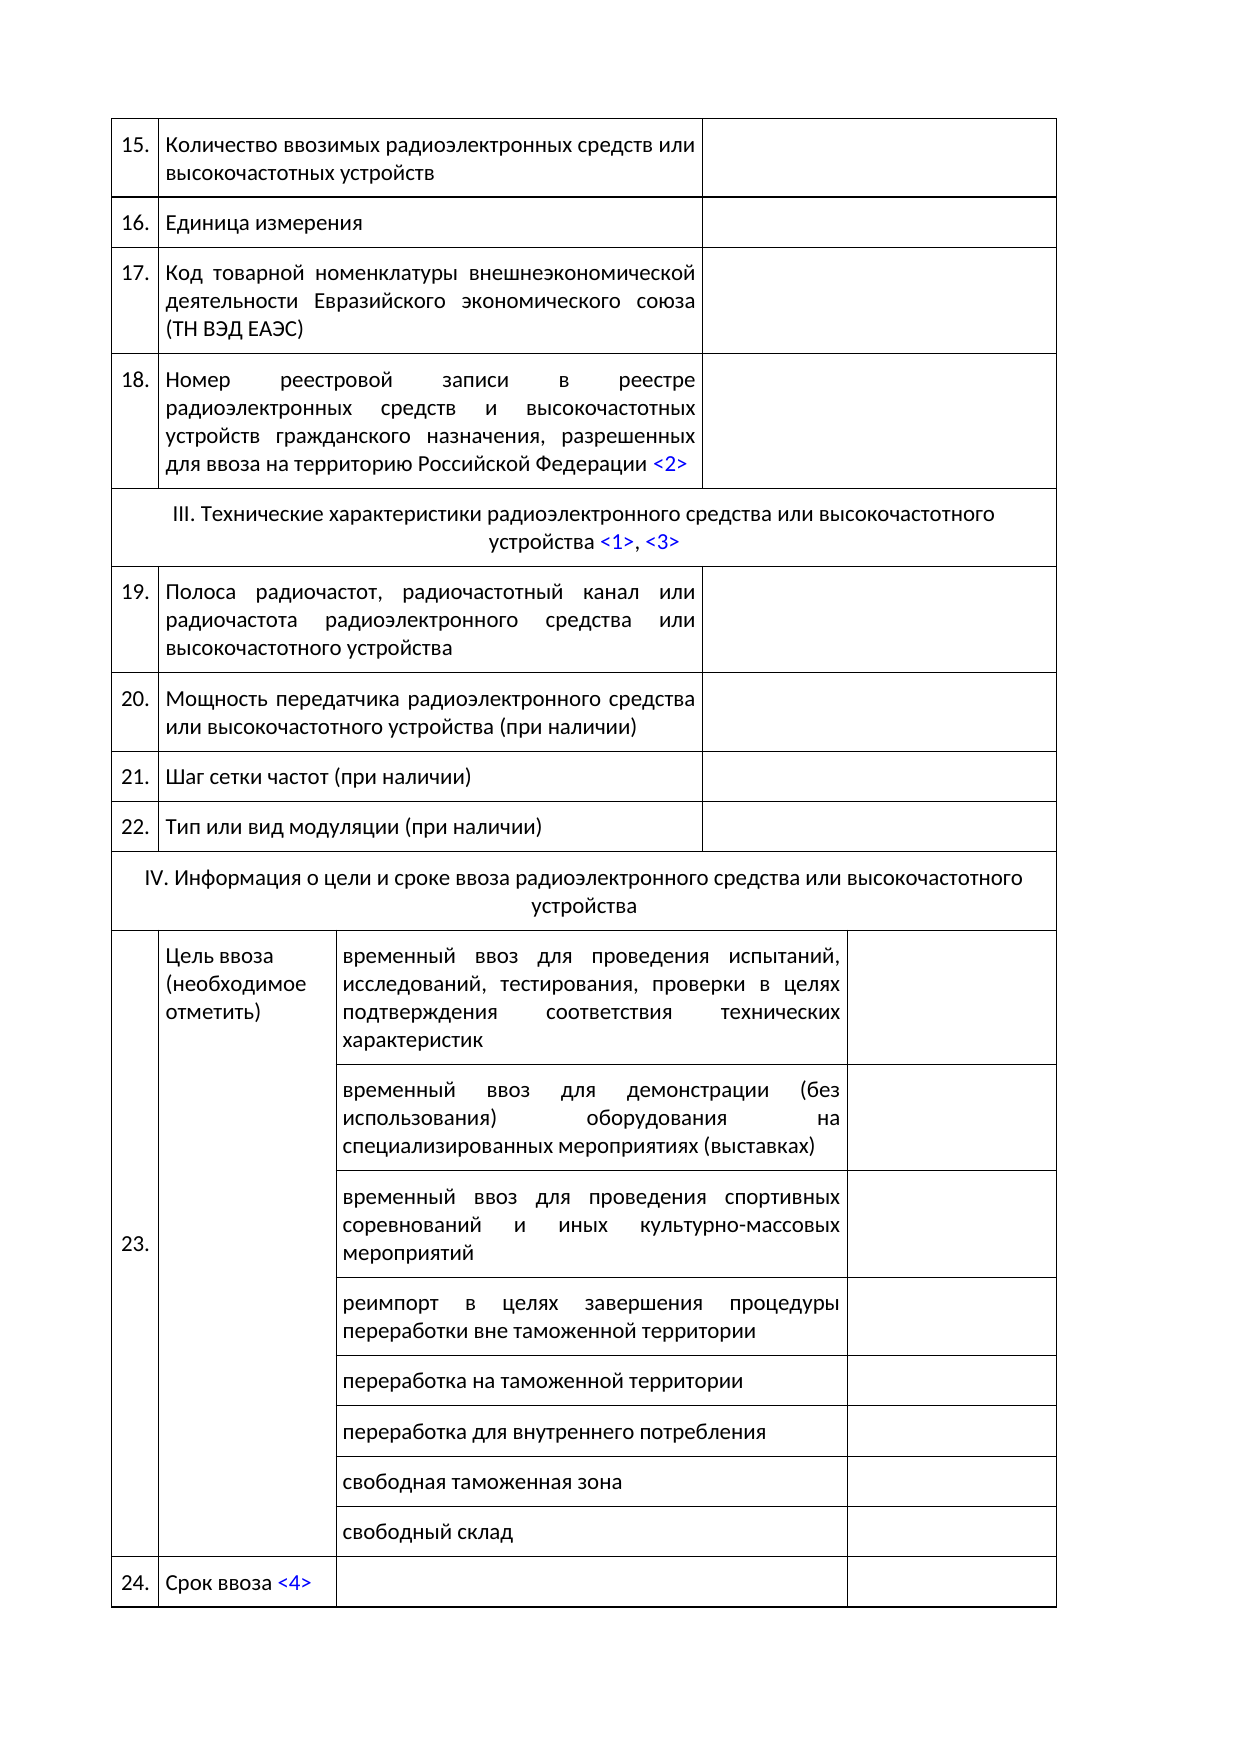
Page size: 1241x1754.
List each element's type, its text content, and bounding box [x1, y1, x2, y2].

table_cell свободный склад [337, 1507, 847, 1556]
table_cell Количество ввозимых радиоэлектронных средств или высокочастотных устройств [159, 119, 702, 196]
table_cell свободная таможенная зона [337, 1457, 847, 1506]
table_cell временный ввоз для проведения спортивных соревнований и иных культурно-массовых мероприятий [337, 1171, 847, 1277]
table_cell Цель ввоза (необходимое отметить) [159, 931, 336, 1556]
table_cell реимпорт в целях завершения процедуры переработки вне таможенной территории [337, 1278, 847, 1355]
table_cell [703, 119, 1056, 196]
table_cell [848, 1457, 1056, 1506]
table_cell Единица измерения [159, 198, 702, 247]
table_cell [703, 567, 1056, 672]
table_cell 19. [112, 567, 158, 672]
table_cell Номер реестровой записи в реестре радиоэлектронных средств и высокочастотных устройств гражданского назначения, разрешенных для ввоза на территорию Российской Федерации <2> [159, 354, 702, 487]
table_cell Срок ввоза <4> [159, 1557, 336, 1606]
table_cell временный ввоз для проведения испытаний, исследований, тестирования, проверки в целях подтверждения соответствия технических характеристик [337, 931, 847, 1064]
table_cell 16. [112, 198, 158, 247]
table_cell временный ввоз для демонстрации (без использования) оборудования на специализированных мероприятиях (выставках) [337, 1065, 847, 1170]
table_cell IV. Информация о цели и сроке ввоза радиоэлектронного средства или высокочастотного устройства [112, 852, 1056, 929]
table_cell [848, 1065, 1056, 1170]
table_cell [848, 931, 1056, 1064]
table_cell 24. [112, 1557, 158, 1606]
table_cell 17. [112, 248, 158, 353]
table_cell [848, 1557, 1056, 1606]
table_cell [848, 1278, 1056, 1355]
table_cell переработка на таможенной территории [337, 1356, 847, 1405]
table_cell III. Технические характеристики радиоэлектронного средства или высокочастотного устройства <1>, <3> [112, 489, 1056, 566]
table_cell [337, 1557, 847, 1606]
table_cell [703, 248, 1056, 353]
table_cell переработка для внутреннего потребления [337, 1406, 847, 1456]
table_cell Шаг сетки частот (при наличии) [159, 752, 702, 801]
table_cell 22. [112, 802, 158, 851]
table_cell [703, 354, 1056, 487]
table_cell 18. [112, 354, 158, 487]
table_cell Мощность передатчика радиоэлектронного средства или высокочастотного устройства (при наличии) [159, 673, 702, 751]
table_cell Полоса радиочастот, радиочастотный канал или радиочастота радиоэлектронного средства или высокочастотного устройства [159, 567, 702, 672]
table_cell Тип или вид модуляции (при наличии) [159, 802, 702, 851]
table_cell [703, 198, 1056, 247]
table_cell [848, 1356, 1056, 1405]
table_cell [848, 1171, 1056, 1277]
table_cell Код товарной номенклатуры внешнеэкономической деятельности Евразийского экономического союза (ТН ВЭД ЕАЭС) [159, 248, 702, 353]
table_cell 20. [112, 673, 158, 751]
table_cell [848, 1507, 1056, 1556]
table_cell 23. [112, 931, 158, 1556]
table_cell 15. [112, 119, 158, 196]
table_cell 21. [112, 752, 158, 801]
table_cell [848, 1406, 1056, 1456]
table_cell [703, 673, 1056, 751]
table_cell [703, 802, 1056, 851]
table_cell [703, 752, 1056, 801]
